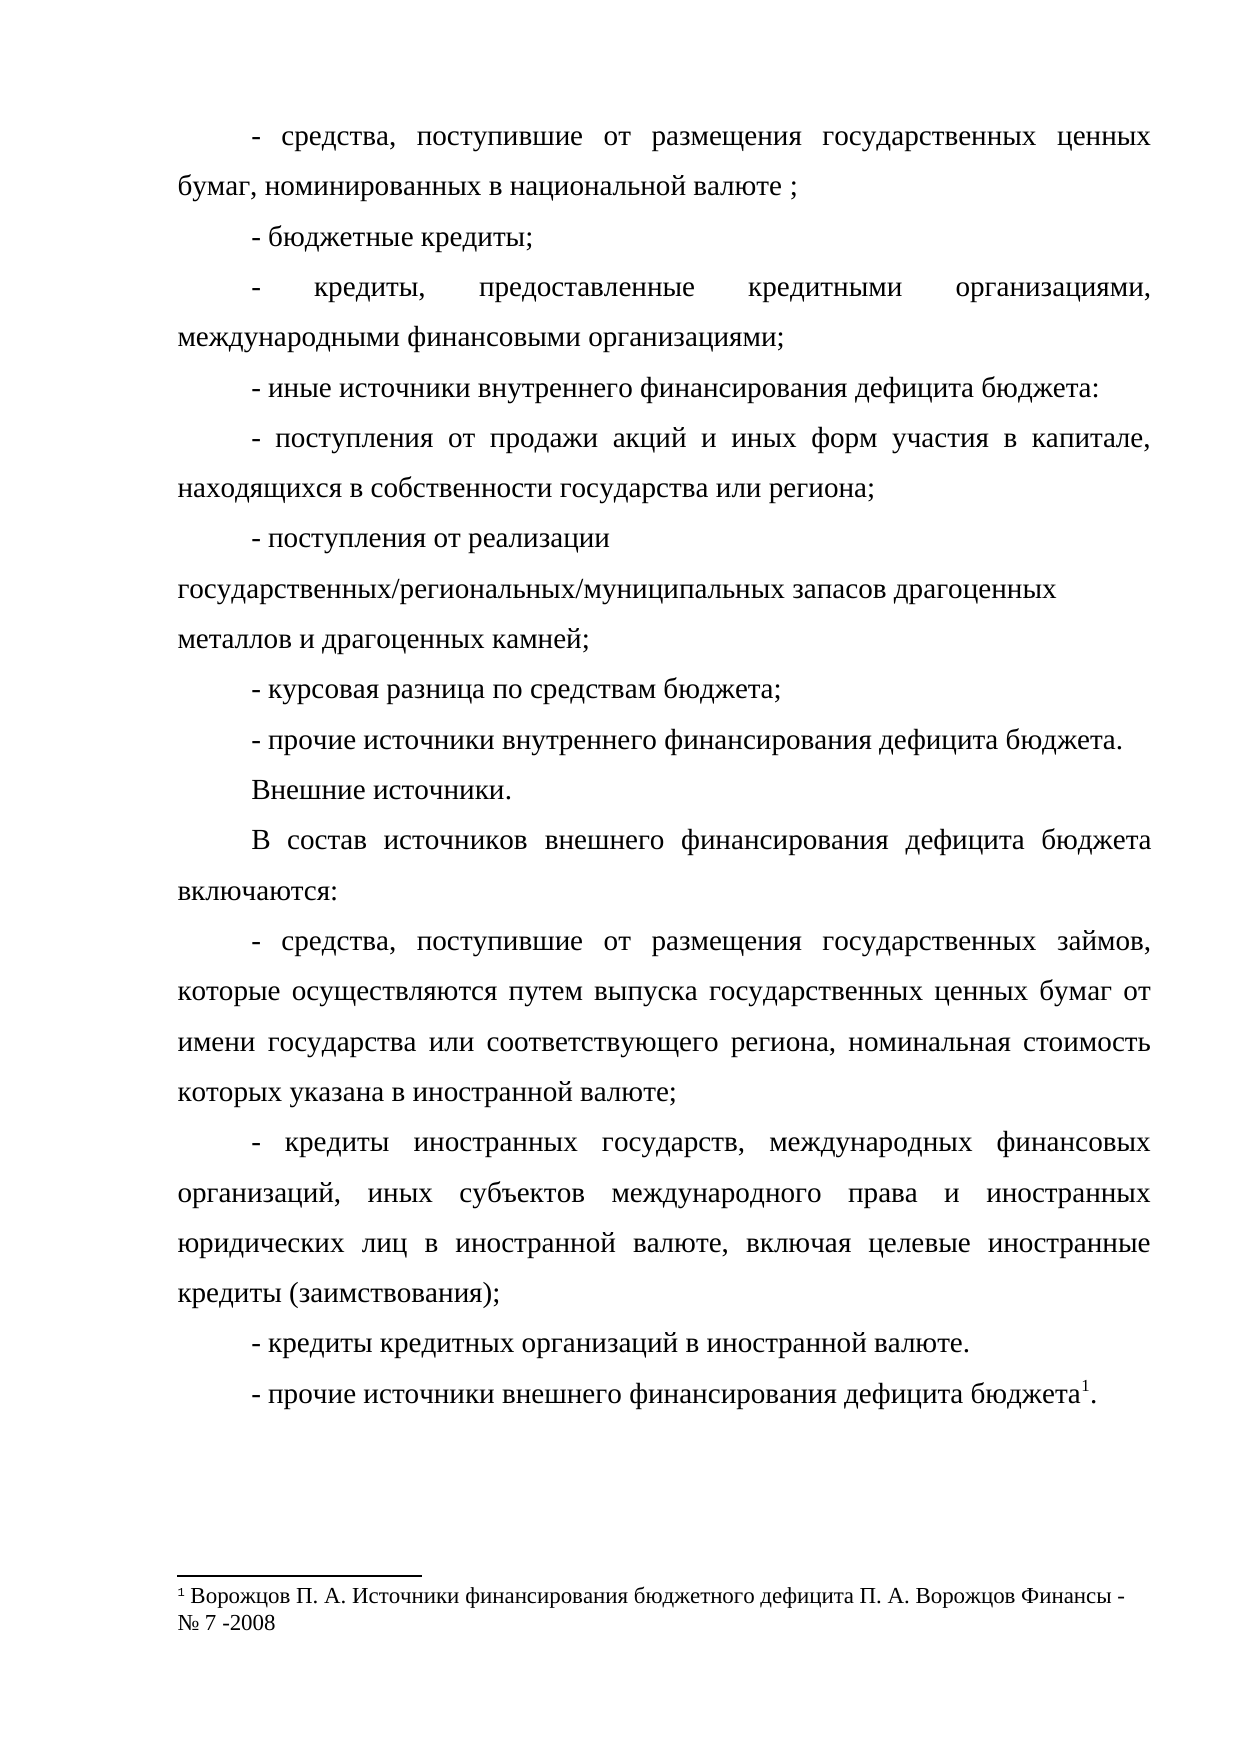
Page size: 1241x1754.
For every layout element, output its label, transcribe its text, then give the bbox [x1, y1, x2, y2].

text - кредиты, предоставленные кредитными организациями, международными финансовыми организациями; [177, 269, 1152, 353]
text - курсовая разница по средствам бюджета; [177, 672, 1152, 705]
text - прочие источники внешнего финансирования дефицита бюджета. [177, 1376, 1152, 1409]
text - поступления от реализации государственных/региональных/муниципальных запасов драгоценных металлов и драгоценных камней; [177, 521, 1152, 655]
text - кредиты кредитных организаций в иностранной валюте. [177, 1326, 1152, 1359]
text - средства, поступившие от размещения государственных ценных бумаг, номинированных в национальной валюте ; [177, 118, 1152, 202]
text - средства, поступившие от размещения государственных займов, которые осуществляются путем выпуска государственных ценных бумаг от имени государства или соответствующего региона, номинальная стоимость которых указана в иностранной валюте; [177, 923, 1152, 1108]
text - поступления от продажи акций и иных форм участия в капитале, находящихся в собственности государства или региона; [177, 420, 1152, 504]
text - бюджетные кредиты; [177, 219, 1152, 252]
text - кредиты иностранных государств, международных финансовых организаций, иных субъектов международного права и иностранных юридических лиц в иностранной валюте, включая целевые иностранные кредиты (заимствования); [177, 1124, 1152, 1309]
text В состав источников внешнего финансирования дефицита бюджета включаются: [177, 822, 1152, 906]
text - прочие источники внутреннего финансирования дефицита бюджета. [177, 722, 1152, 755]
subtitle Внешние источники. [177, 772, 1152, 806]
text - иные источники внутреннего финансирования дефицита бюджета: [177, 370, 1152, 403]
